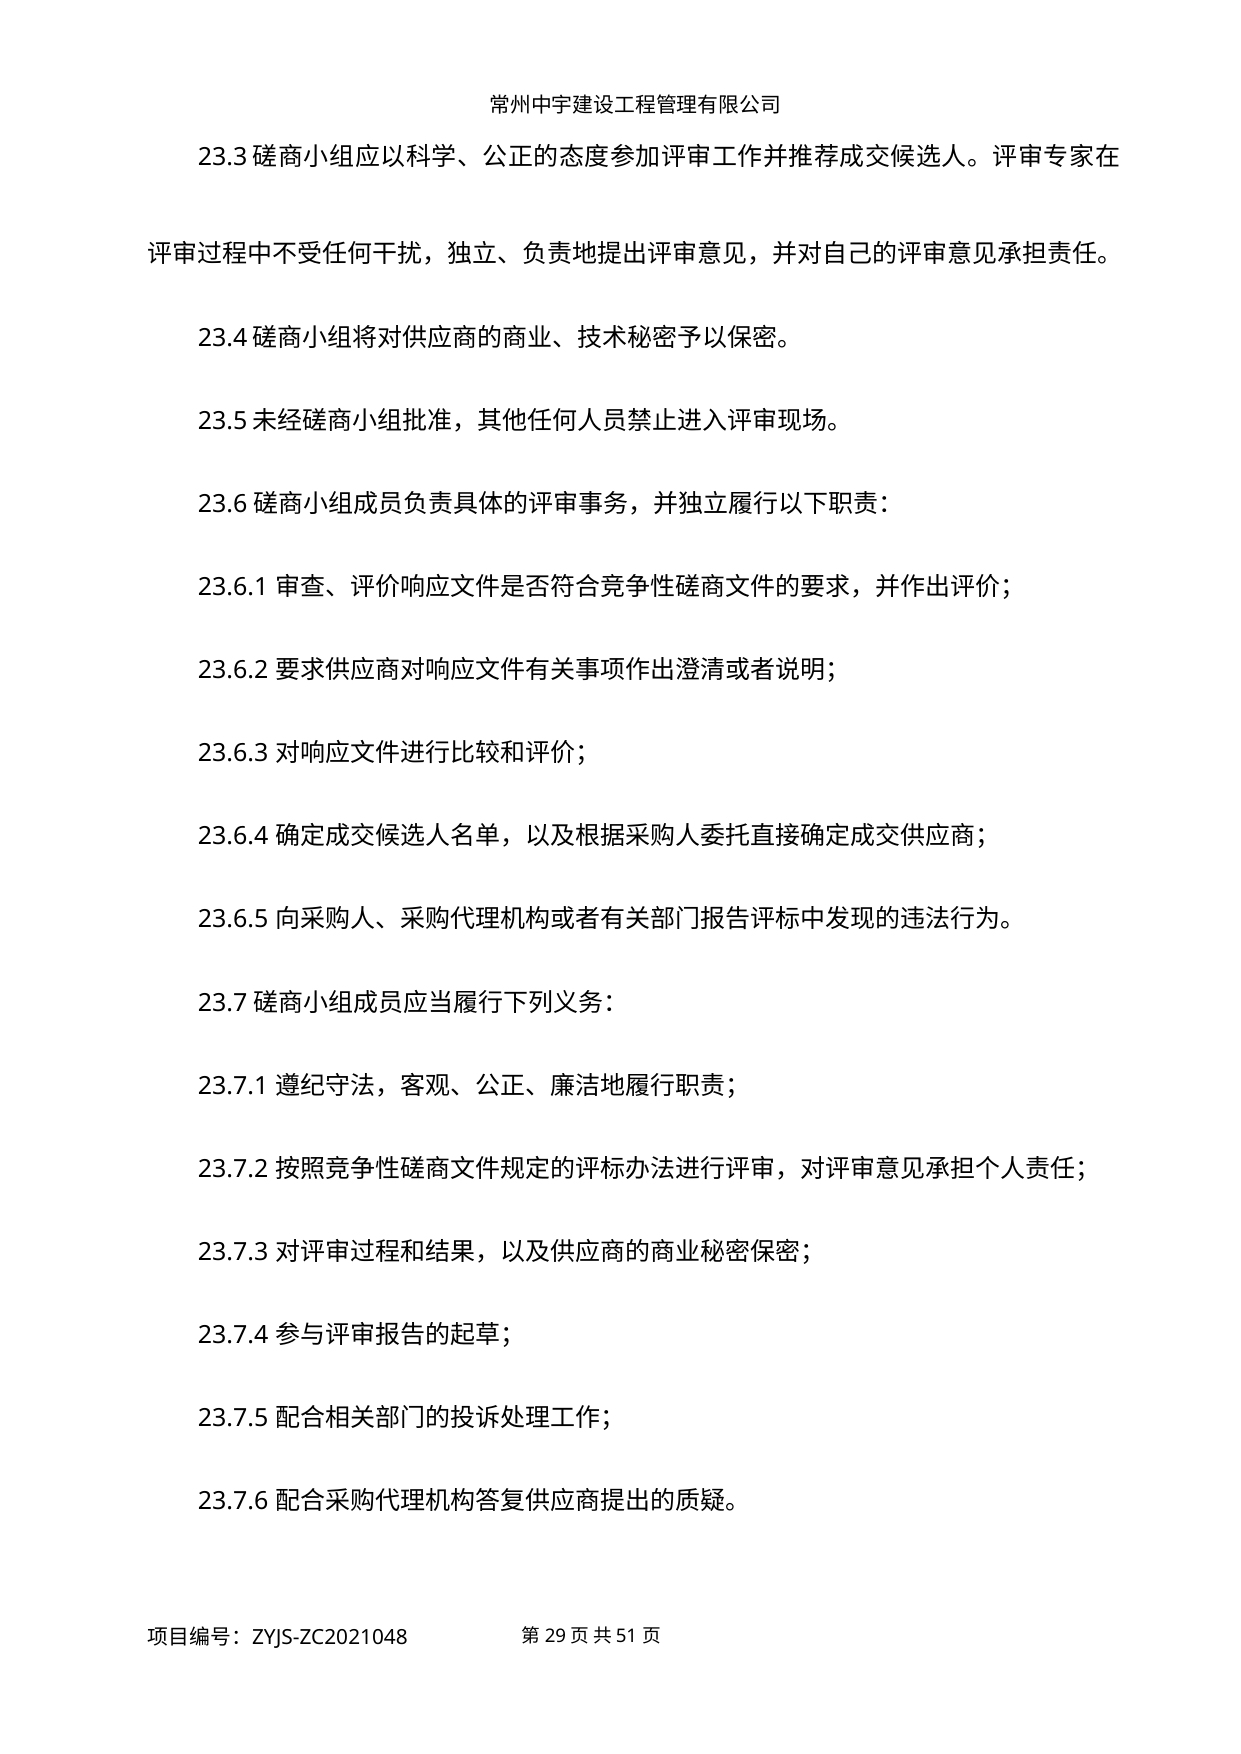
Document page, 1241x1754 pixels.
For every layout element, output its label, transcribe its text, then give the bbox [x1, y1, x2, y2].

text 23.4磋商小组将对供应商的商业、技术秘密予以保密。 [148, 303, 1122, 368]
text 23.6.5 向采购人、采购代理机构或者有关部门报告评标中发现的违法行为。 [148, 884, 1122, 949]
text 23.7.5 配合相关部门的投诉处理工作； [148, 1383, 1122, 1448]
text 23.6.4 确定成交候选人名单，以及根据采购人委托直接确定成交供应商； [148, 801, 1122, 866]
text 23.6 磋商小组成员负责具体的评审事务，并独立履行以下职责： [148, 469, 1122, 534]
text 23.7.1 遵纪守法，客观、公正、廉洁地履行职责； [148, 1051, 1122, 1116]
text 23.6.1 审查、评价响应文件是否符合竞争性磋商文件的要求，并作出评价； [148, 552, 1122, 617]
text 23.7.3 对评审过程和结果，以及供应商的商业秘密保密； [148, 1217, 1122, 1282]
text 23.6.3 对响应文件进行比较和评价； [148, 718, 1122, 783]
text 23.7.6 配合采购代理机构答复供应商提出的质疑。 [148, 1466, 1122, 1531]
text 23.6.2 要求供应商对响应文件有关事项作出澄清或者说明； [148, 635, 1122, 700]
text 23.3磋商小组应以科学、公正的态度参加评审工作并推荐成交候选人。评审专家在评审过程中不受任何干扰，独立、负责地提出评审意见，并对自己的评审意见承担责任。 [148, 122, 1122, 284]
text 23.7 磋商小组成员应当履行下列义务： [148, 968, 1122, 1033]
text 23.7.4 参与评审报告的起草； [148, 1300, 1122, 1365]
text 23.5未经磋商小组批准，其他任何人员禁止进入评审现场。 [148, 386, 1122, 451]
text 23.7.2 按照竞争性磋商文件规定的评标办法进行评审，对评审意见承担个人责任； [148, 1134, 1122, 1199]
